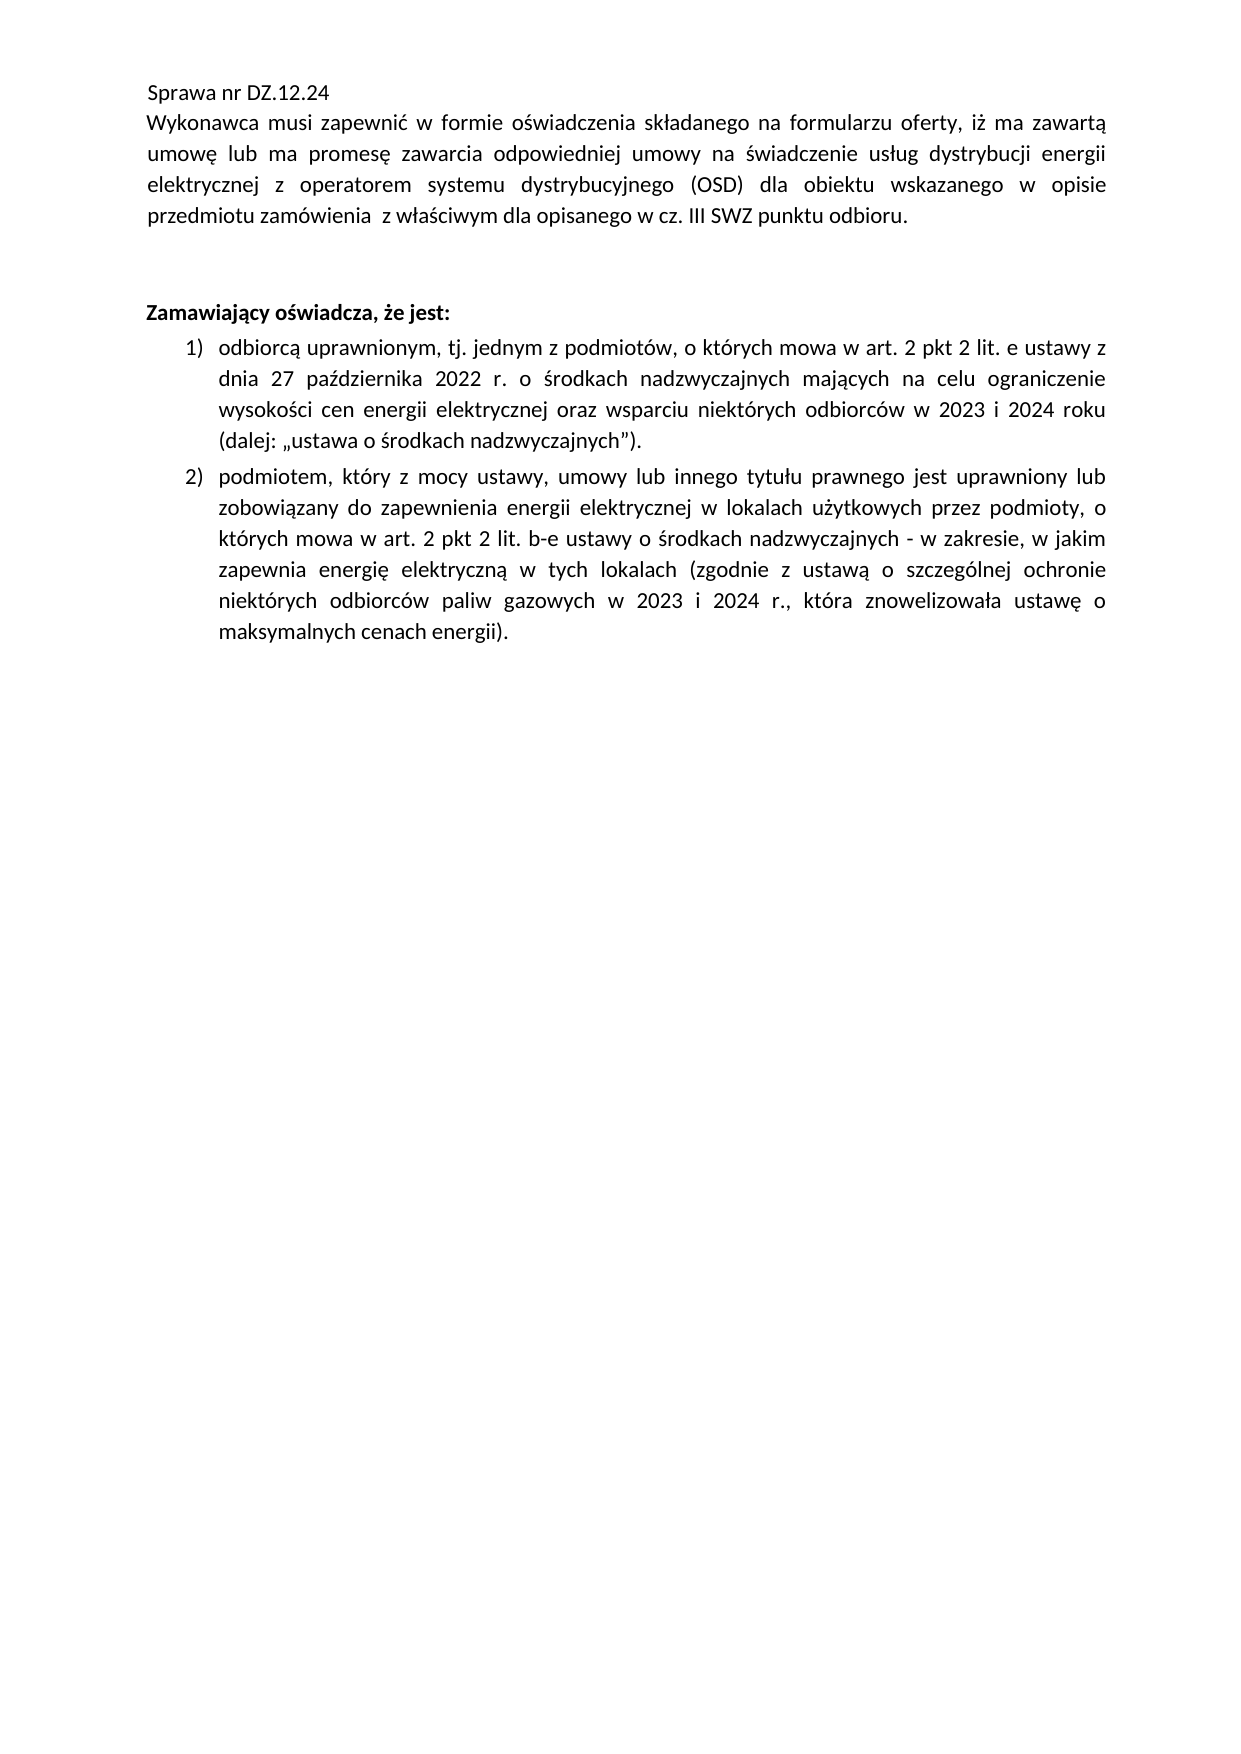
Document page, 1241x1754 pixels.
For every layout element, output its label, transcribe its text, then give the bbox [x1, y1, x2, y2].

list podmiotem, który z mocy ustawy, umowy lub innego tytułu prawnego jest uprawniony lub zobowiązany do zapewnienia energii elektrycznej w lokalach użytkowych przez podmioty, o których mowa w art. 2 pkt 2 lit. b-e ustawy o środkach nadzwyczajnych - w zakresie, w jakim zapewnia energię elektryczną w tych lokalach (zgodnie z ustawą o szczególnej ochronie niektórych odbiorców paliw gazowych w 2023 i 2024 r., która znowelizowała ustawę o maksymalnych cenach energii). [185, 462, 1107, 645]
text Zamawiający oświadcza, że jest: [146, 298, 1107, 326]
text Wykonawca musi zapewnić w formie oświadczenia składanego na formularzu oferty, iż ma zawartą umowę lub ma promesę zawarcia odpowiedniej umowy na świadczenie usług dystrybucji energii elektrycznej z operatorem systemu dystrybucyjnego (OSD) dla obiektu wskazanego w opisie przedmiotu zamówienia z właściwym dla opisanego w cz. III SWZ punktu odbioru. [146, 108, 1107, 229]
list odbiorcą uprawnionym, tj. jednym z podmiotów, o których mowa w art. 2 pkt 2 lit. e ustawy z dnia 27 października 2022 r. o środkach nadzwyczajnych mających na celu ograniczenie wysokości cen energii elektrycznej oraz wsparciu niektórych odbiorców w 2023 i 2024 roku (dalej: „ustawa o środkach nadzwyczajnych”). [185, 333, 1107, 454]
